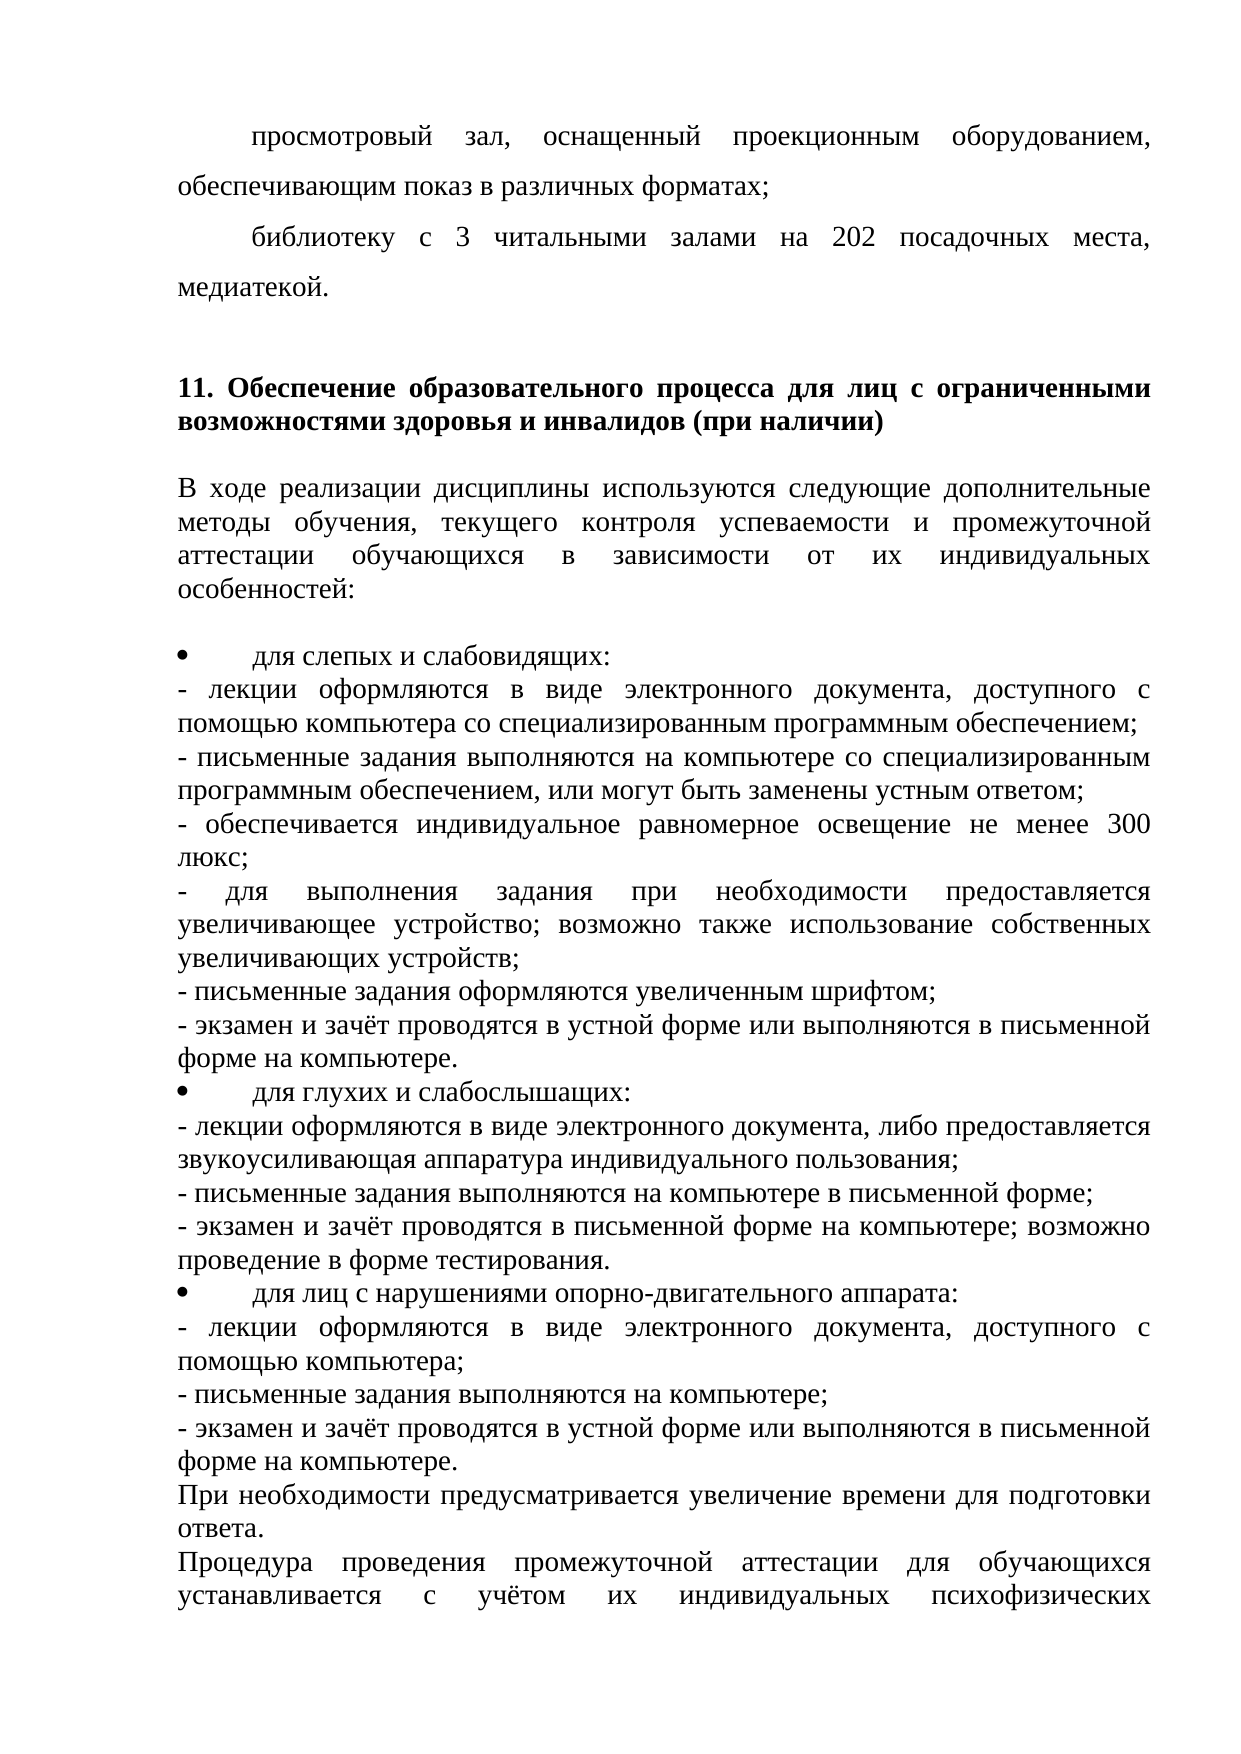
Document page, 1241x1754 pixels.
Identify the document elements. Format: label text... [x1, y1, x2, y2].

list для лиц с нарушениями опорно-двигательного аппарата: [177, 1276, 1152, 1309]
text - лекции оформляются в виде электронного документа, доступного с помощью компьютера со специализированным программным обеспечением; [177, 672, 1152, 739]
text 11. Обеспечение образовательного процесса для лиц с ограниченными возможностями здоровья и инвалидов (при наличии) [177, 370, 1152, 437]
text В ходе реализации дисциплины используются следующие дополнительные методы обучения, текущего контроля успеваемости и промежуточной аттестации обучающихся в зависимости от их индивидуальных особенностей: [177, 470, 1152, 604]
text - лекции оформляются в виде электронного документа, либо предоставляется звукоусиливающая аппаратура индивидуального пользования; [177, 1108, 1152, 1175]
list для слепых и слабовидящих: [177, 638, 1152, 672]
text - письменные задания оформляются увеличенным шрифтом; [177, 973, 1152, 1007]
text При необходимости предусматривается увеличение времени для подготовки ответа. [177, 1477, 1152, 1544]
list для глухих и слабослышащих: [177, 1074, 1152, 1108]
text - экзамен и зачёт проводятся в устной форме или выполняются в письменной форме на компьютере. [177, 1410, 1152, 1477]
text - экзамен и зачёт проводятся в письменной форме на компьютере; возможно проведение в форме тестирования. [177, 1208, 1152, 1276]
text библиотеку с 3 читальными залами на 202 посадочных места, медиатекой. [177, 219, 1152, 303]
text - письменные задания выполняются на компьютере в письменной форме; [177, 1175, 1152, 1208]
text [177, 1544, 1152, 1611]
text - для выполнения задания при необходимости предоставляется увеличивающее устройство; возможно также использование собственных увеличивающих устройств; [177, 873, 1152, 973]
text просмотровый зал, оснащенный проекционным оборудованием, обеспечивающим показ в различных форматах; [177, 118, 1152, 202]
text - лекции оформляются в виде электронного документа, доступного с помощью компьютера; [177, 1309, 1152, 1376]
text - письменные задания выполняются на компьютере; [177, 1376, 1152, 1410]
text - письменные задания выполняются на компьютере со специализированным программным обеспечением, или могут быть заменены устным ответом; [177, 739, 1152, 806]
text - обеспечивается индивидуальное равномерное освещение не менее 300 люкс; [177, 806, 1152, 873]
text - экзамен и зачёт проводятся в устной форме или выполняются в письменной форме на компьютере. [177, 1007, 1152, 1074]
